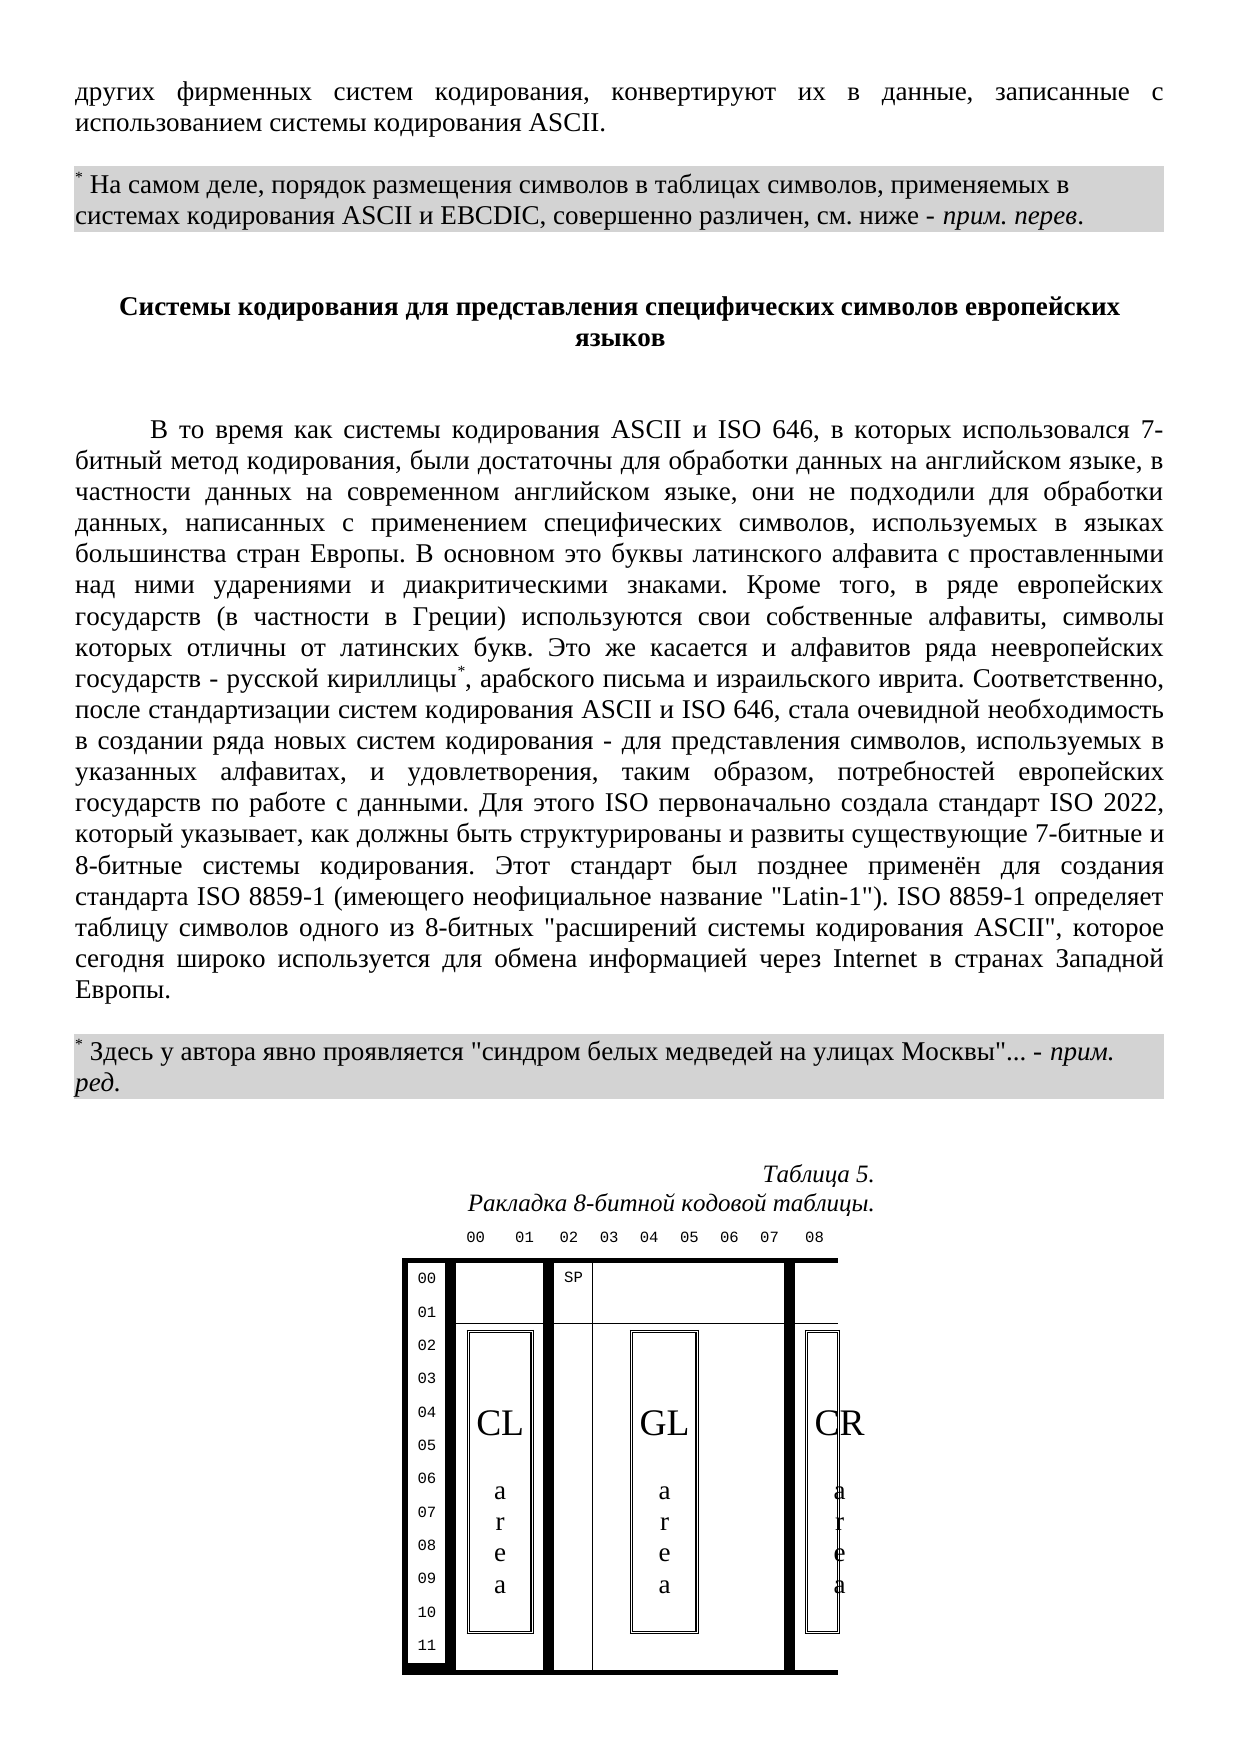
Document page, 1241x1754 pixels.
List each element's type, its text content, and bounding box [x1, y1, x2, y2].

table_header Таблица 5. Ракладка 8-битной кодовой таблицы. [364, 1157, 876, 1218]
text В то время как системы кодирования ASCII и ISO 646, в которых использовался 7-битный метод кодирования, были достаточны для обработки данных на английском языке, в частности данных на современном английском языке, они не подходили для обработки данных, написанных с применением специфических символов, используемых в языках большинства стран Европы. В основном это буквы латинского алфавита с проставленными над ними ударениями и диакритическими знаками. Кроме того, в ряде европейских государств (в частности в Греции) используются свои собственные алфавиты, символы которых отличны от латинских букв. Это же касается и алфавитов ряда неевропейских государств - русской кириллицы*, арабского письма и израильского иврита. Соответственно, после стандартизации систем кодирования ASCII и ISO 646, стала очевидной необходимость в создании ряда новых систем кодирования - для представления символов, используемых в указанных алфавитах, и удовлетворения, таким образом, потребностей европейских государств по работе с данными. Для этого ISO первоначально создала стандарт ISO 2022, который указывает, как должны быть структурированы и развиты существующие 7-битные и 8-битные системы кодирования. Этот стандарт был позднее применён для создания стандарта ISO 8859-1 (имеющего неофициальное название "Latin-1"). ISO 8859-1 определяет таблицу символов одного из 8-битных "расширений системы кодирования ASCII", которое сегодня широко используется для обмена информацией через Internet в странах Западной Европы. [75, 413, 1165, 1004]
table_header * На самом деле, порядок размещения символов в таблицах символов, применяемых в системах кодирования ASCII и EBCDIC, совершенно различен, см. ниже - прим. перев. [74, 166, 1164, 232]
table_header [402, 1258, 838, 1675]
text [75, 75, 1165, 137]
table_header * Здесь у автора явно проявляется "синдром белых медведей на улицах Москвы"... - прим. ред. [74, 1034, 1164, 1099]
text Системы кодирования для представления специфических символов европейских языков [75, 290, 1165, 352]
